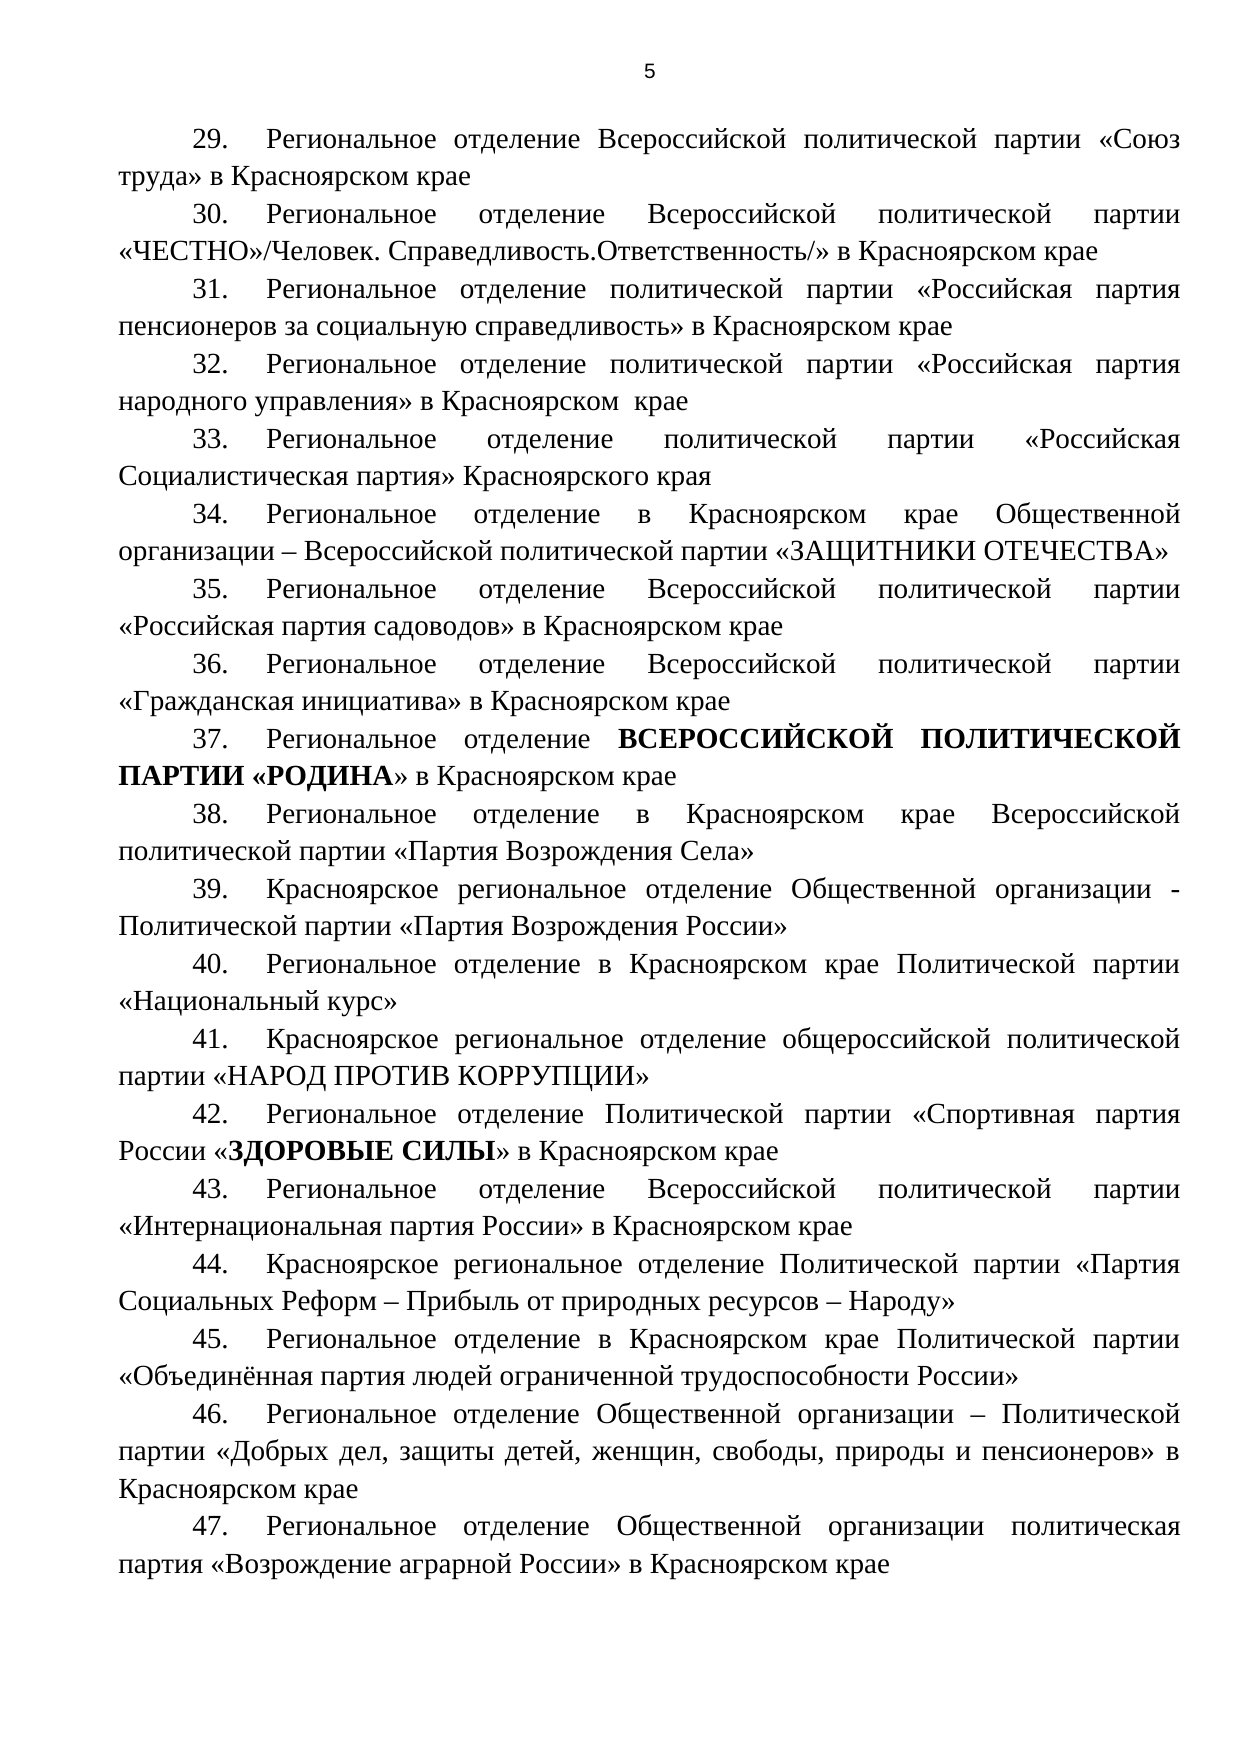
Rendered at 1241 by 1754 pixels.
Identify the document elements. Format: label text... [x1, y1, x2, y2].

list Региональное отделение Общественной организации политическая партия «Возрождение аграрной России» в Красноярском крае [118, 1506, 1181, 1581]
list Региональное отделение политической партии «Российская партия пенсионеров за социальную справедливость» в Красноярском крае [118, 268, 1181, 343]
list Региональное отделение Политической партии «Спортивная партия России «ЗДОРОВЫЕ СИЛЫ» в Красноярском крае [118, 1093, 1181, 1168]
list Региональное отделение в Красноярском крае Политической партии «Национальный курс» [118, 943, 1181, 1018]
list Красноярское региональное отделение Политической партии «Партия Социальных Реформ – Прибыль от природных ресурсов – Народу» [118, 1243, 1181, 1318]
list Красноярское региональное отделение общероссийской политической партии «НАРОД ПРОТИВ КОРРУПЦИИ» [118, 1018, 1181, 1093]
list Региональное отделение ВСЕРОССИЙСКОЙ ПОЛИТИЧЕСКОЙ ПАРТИИ «РОДИНА» в Красноярском крае [118, 718, 1181, 793]
list Региональное отделение в Красноярском крае Общественной организации – Всероссийской политической партии «ЗАЩИТНИКИ ОТЕЧЕСТВА» [118, 493, 1181, 568]
list Региональное отделение Общественной организации – Политической партии «Добрых дел, защиты детей, женщин, свободы, природы и пенсионеров» в Красноярском крае [118, 1393, 1181, 1506]
list Региональное отделение политической партии «Российская партия народного управления» в Красноярском крае [118, 343, 1181, 418]
list Региональное отделение Всероссийской политической партии «Гражданская инициатива» в Красноярском крае [118, 643, 1181, 718]
list Красноярское региональное отделение Общественной организации - Политической партии «Партия Возрождения России» [118, 868, 1181, 943]
list Региональное отделение Всероссийской политической партии «Интернациональная партия России» в Красноярском крае [118, 1168, 1181, 1243]
list Региональное отделение Всероссийской политической партии «ЧЕСТНО»/Человек. Справедливость.Ответственность/» в Красноярском крае [118, 193, 1181, 268]
list Региональное отделение в Красноярском крае Всероссийской политической партии «Партия Возрождения Села» [118, 793, 1181, 868]
list Региональное отделение политической партии «Российская Социалистическая партия» Красноярского края [118, 418, 1181, 493]
list Региональное отделение Всероссийской политической партии «Союз труда» в Красноярском крае [118, 118, 1181, 193]
list Региональное отделение в Красноярском крае Политической партии «Объединённая партия людей ограниченной трудоспособности России» [118, 1318, 1181, 1393]
list Региональное отделение Всероссийской политической партии «Российская партия садоводов» в Красноярском крае [118, 568, 1181, 643]
